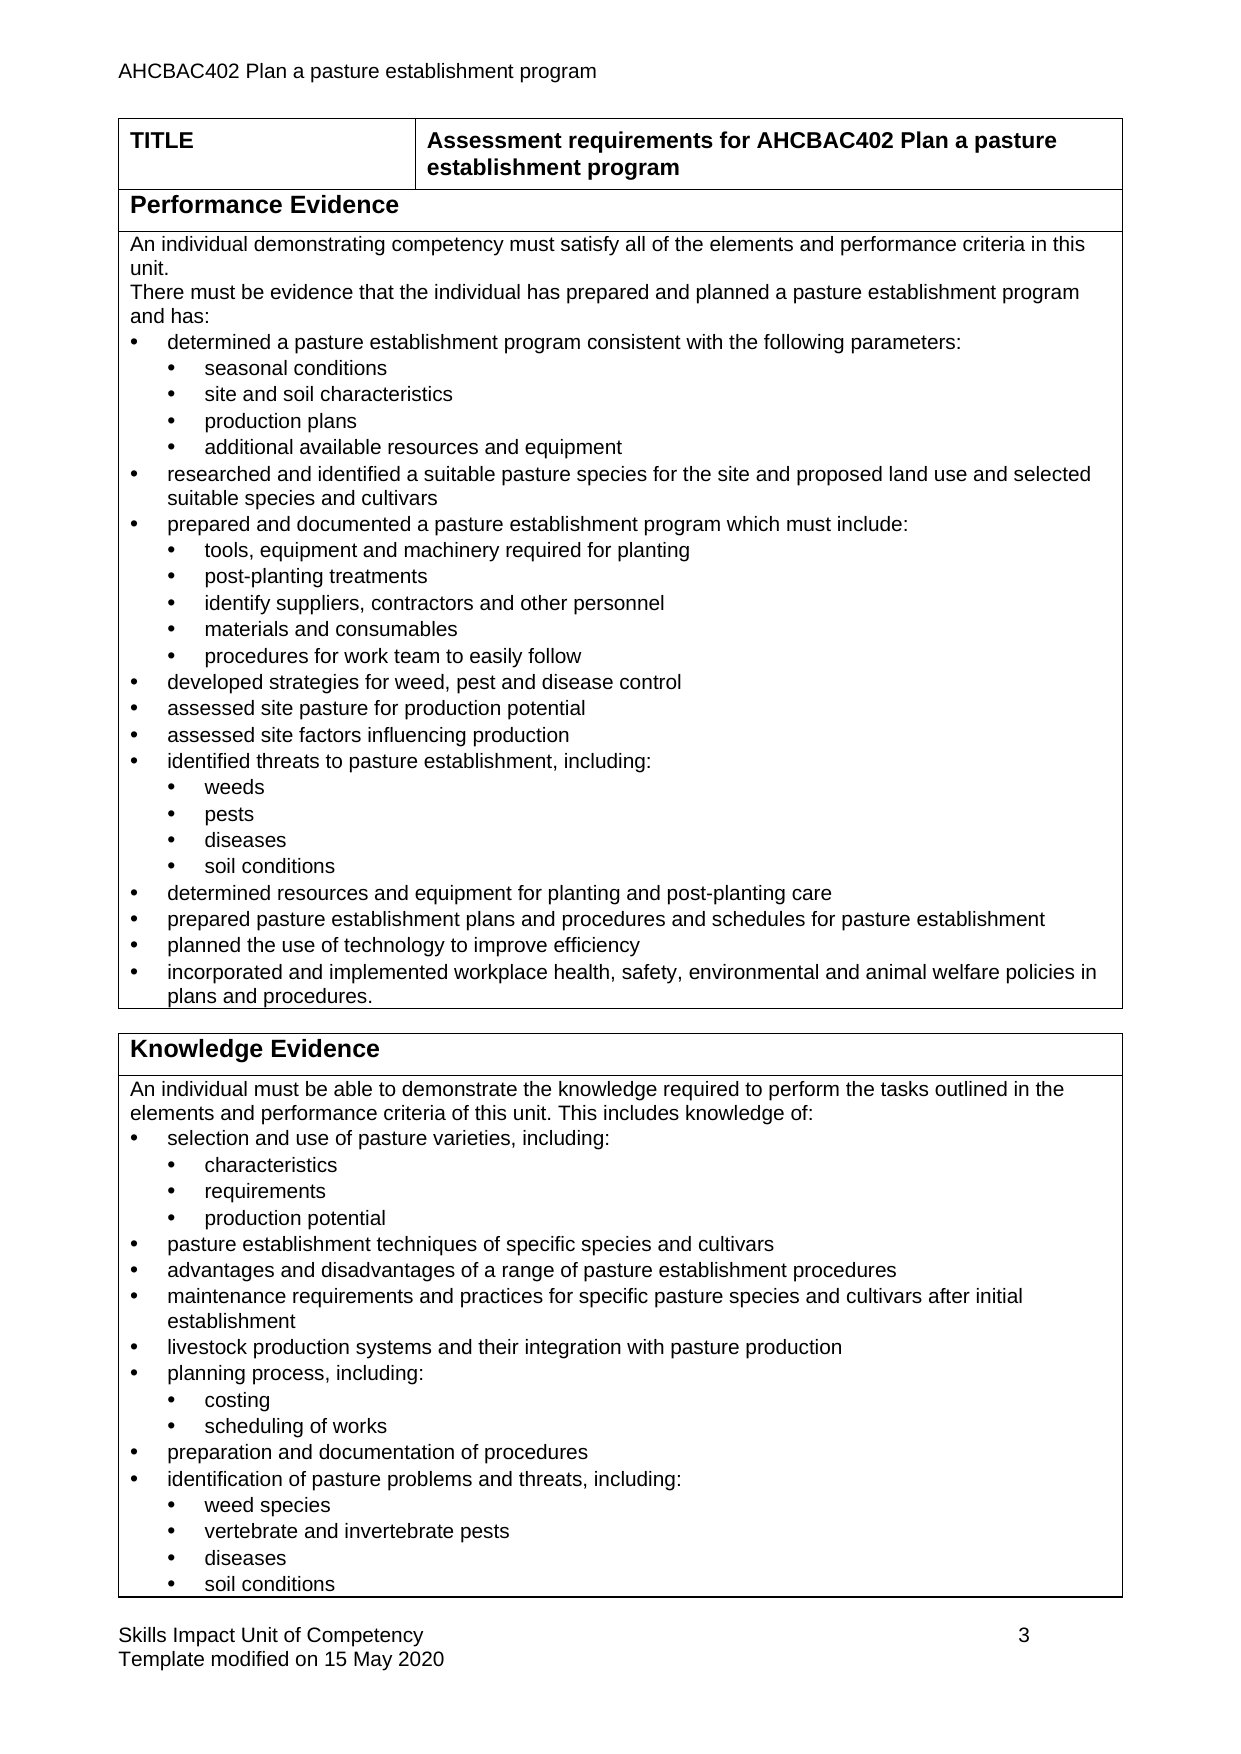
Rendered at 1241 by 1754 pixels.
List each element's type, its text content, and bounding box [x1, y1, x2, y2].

table_cell An individual demonstrating competency must satisfy all of the elements and performance criteria in this unit. There must be evidence that the individual has prepared and planned a pasture establishment program and has: determined a pasture establishment program consistent with the following parameters: seasonal conditions site and soil characteristics production plans additional available resources and equipment researched and identified a suitable pasture species for the site and proposed land use and selected suitable species and cultivars prepared and documented a pasture establishment program which must include: tools, equipment and machinery required for planting post-planting treatments identify suppliers, contractors and other personnel materials and consumables procedures for work team to easily follow developed strategies for weed, pest and disease control assessed site pasture for production potential assessed site factors influencing production identified threats to pasture establishment, including: weeds pests diseases soil conditions determined resources and equipment for planting and post-planting care prepared pasture establishment plans and procedures and schedules for pasture establishment planned the use of technology to improve efficiency incorporated and implemented workplace health, safety, environmental and animal welfare policies in plans and procedures. [119, 232, 1122, 1008]
table_cell Performance Evidence [119, 190, 1122, 231]
table_header Knowledge Evidence [119, 1034, 1122, 1075]
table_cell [119, 1076, 1122, 1596]
table_header TITLE [119, 119, 415, 188]
table_header Assessment requirements for AHCBAC402 Plan a pasture establishment program [416, 119, 1122, 188]
